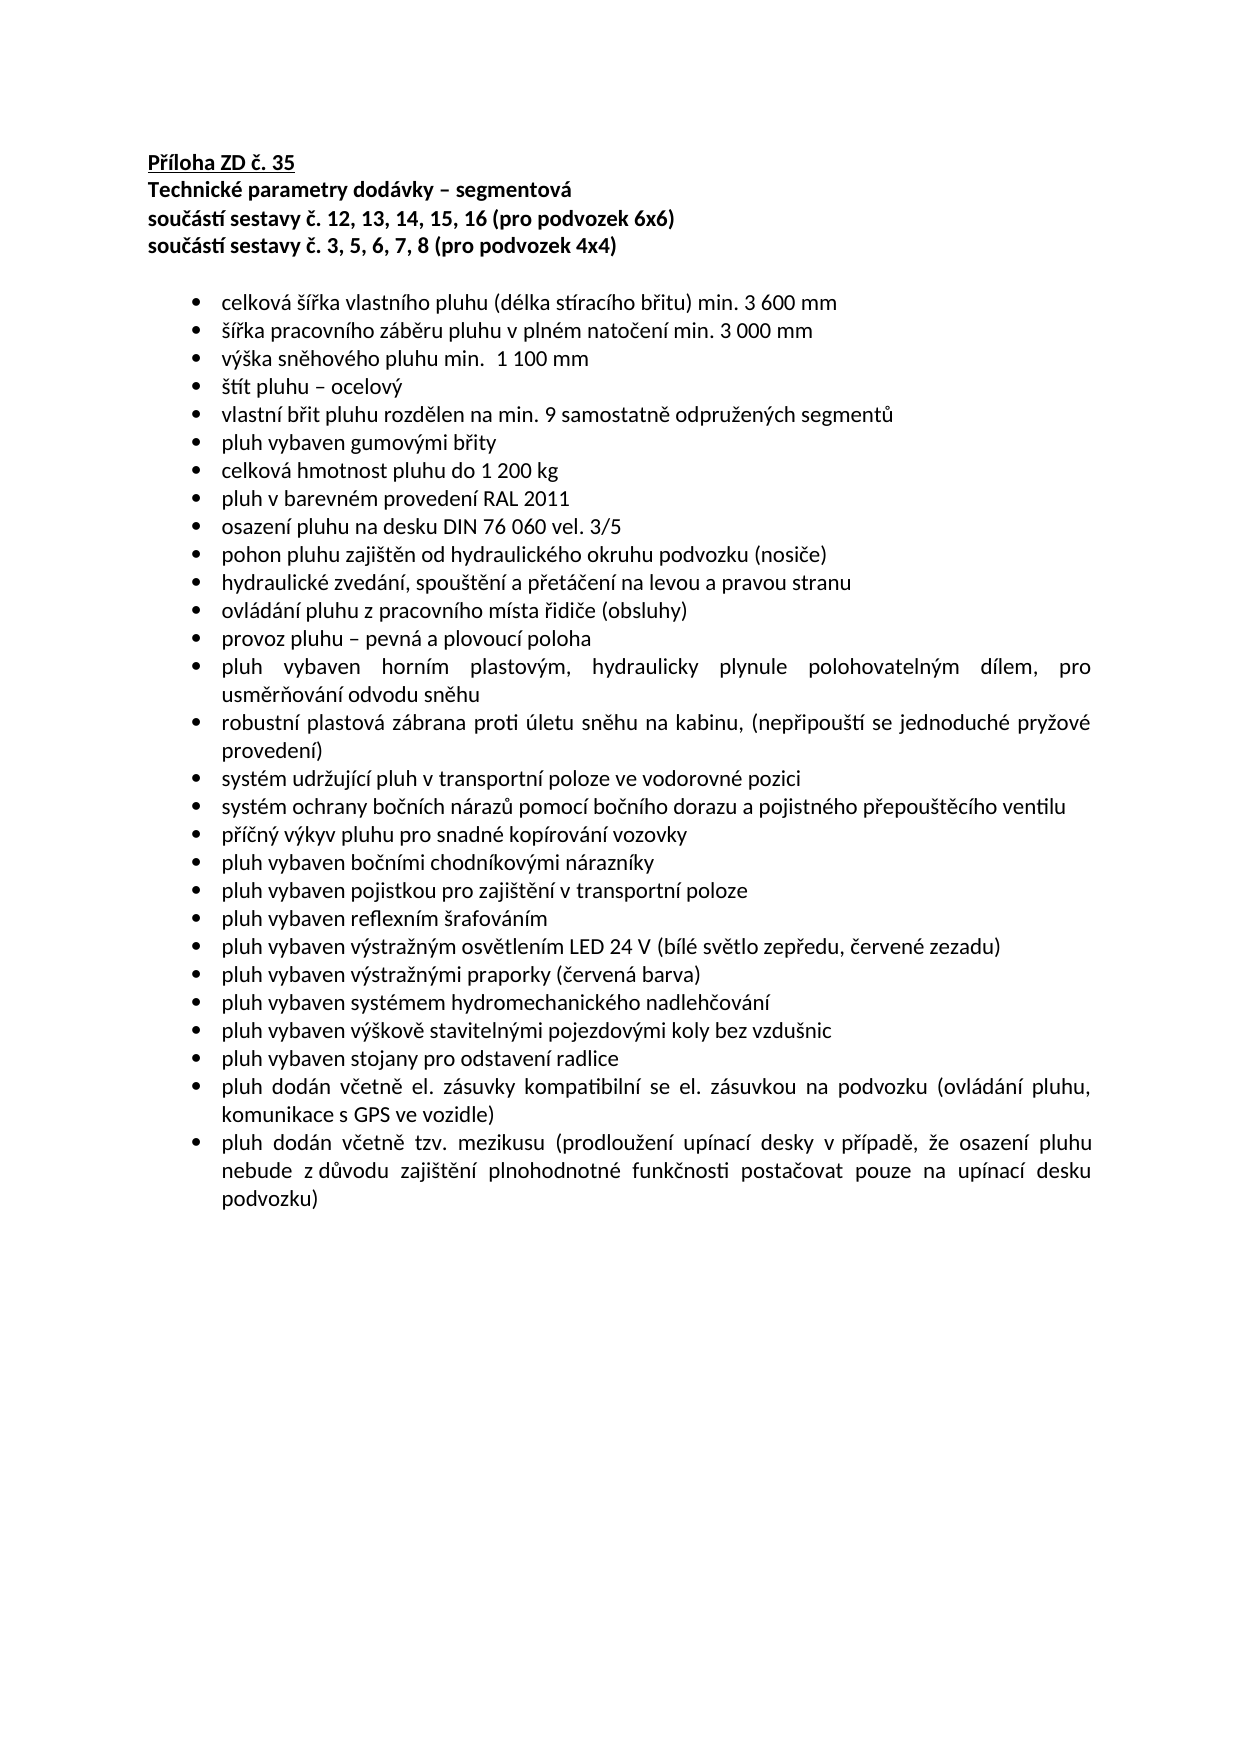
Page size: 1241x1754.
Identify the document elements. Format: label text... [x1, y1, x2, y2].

list příčný výkyv pluhu pro snadné kopírování vozovky [192, 820, 1093, 848]
text Technické parametry dodávky – segmentová [148, 176, 1093, 204]
list pluh vybaven výstražným osvětlením LED 24 V (bílé světlo zepředu, červené zezadu) [192, 932, 1093, 960]
text součástí sestavy č. 3, 5, 6, 7, 8 (pro podvozek 4x4) [148, 232, 1093, 260]
list systém ochrany bočních nárazů pomocí bočního dorazu a pojistného přepouštěcího ventilu [192, 792, 1093, 820]
list pluh v barevném provedení RAL 2011 [192, 484, 1093, 512]
list pluh vybaven horním plastovým, hydraulicky plynule polohovatelným dílem, pro usměrňování odvodu sněhu [192, 652, 1093, 708]
text součástí sestavy č. 12, 13, 14, 15, 16 (pro podvozek 6x6) [148, 204, 1093, 232]
list osazení pluhu na desku DIN 76 060 vel. 3/5 [192, 512, 1093, 540]
list pluh vybaven reflexním šrafováním [192, 904, 1093, 932]
list provoz pluhu – pevná a plovoucí poloha [192, 624, 1093, 652]
list hydraulické zvedání, spouštění a přetáčení na levou a pravou stranu [192, 568, 1093, 596]
list štít pluhu – ocelový [192, 372, 1093, 400]
list pluh vybaven systémem hydromechanického nadlehčování [192, 988, 1093, 1016]
list pluh vybaven stojany pro odstavení radlice [192, 1044, 1093, 1072]
list vlastní břit pluhu rozdělen na min. 9 samostatně odpružených segmentů [192, 400, 1093, 428]
list pohon pluhu zajištěn od hydraulického okruhu podvozku (nosiče) [192, 540, 1093, 568]
list pluh vybaven gumovými břity [192, 428, 1093, 456]
list výška sněhového pluhu min. [192, 344, 1093, 372]
list pluh dodán včetně tzv. mezikusu (prodloužení upínací desky v případě, že osazení pluhu nebude z důvodu zajištění plnohodnotné funkčnosti postačovat pouze na upínací desku podvozku) [192, 1128, 1093, 1212]
list ovládání pluhu z pracovního místa řidiče (obsluhy) [192, 596, 1093, 624]
list systém udržující pluh v transportní poloze ve vodorovné pozici [192, 764, 1093, 792]
list celková šířka vlastního pluhu (délka stíracího břitu) min. 3 600 mm [192, 288, 1093, 316]
list šířka pracovního záběru pluhu v plném natočení min. 3 000 mm [192, 316, 1093, 344]
list pluh dodán včetně el. zásuvky kompatibilní se el. zásuvkou na podvozku (ovládání pluhu, komunikace s GPS ve vozidle) [192, 1072, 1093, 1128]
list pluh vybaven pojistkou pro zajištění v transportní poloze [192, 876, 1093, 904]
list pluh vybaven výškově stavitelnými pojezdovými koly bez vzdušnic [192, 1016, 1093, 1044]
list celková hmotnost pluhu do [192, 456, 1093, 484]
list robustní plastová zábrana proti úletu sněhu na kabinu, (nepřipouští se jednoduché pryžové provedení) [192, 708, 1093, 764]
list pluh vybaven výstražnými praporky (červená barva) [192, 960, 1093, 988]
text Příloha ZD č. 35 [148, 148, 1093, 176]
list pluh vybaven bočními chodníkovými nárazníky [192, 848, 1093, 876]
